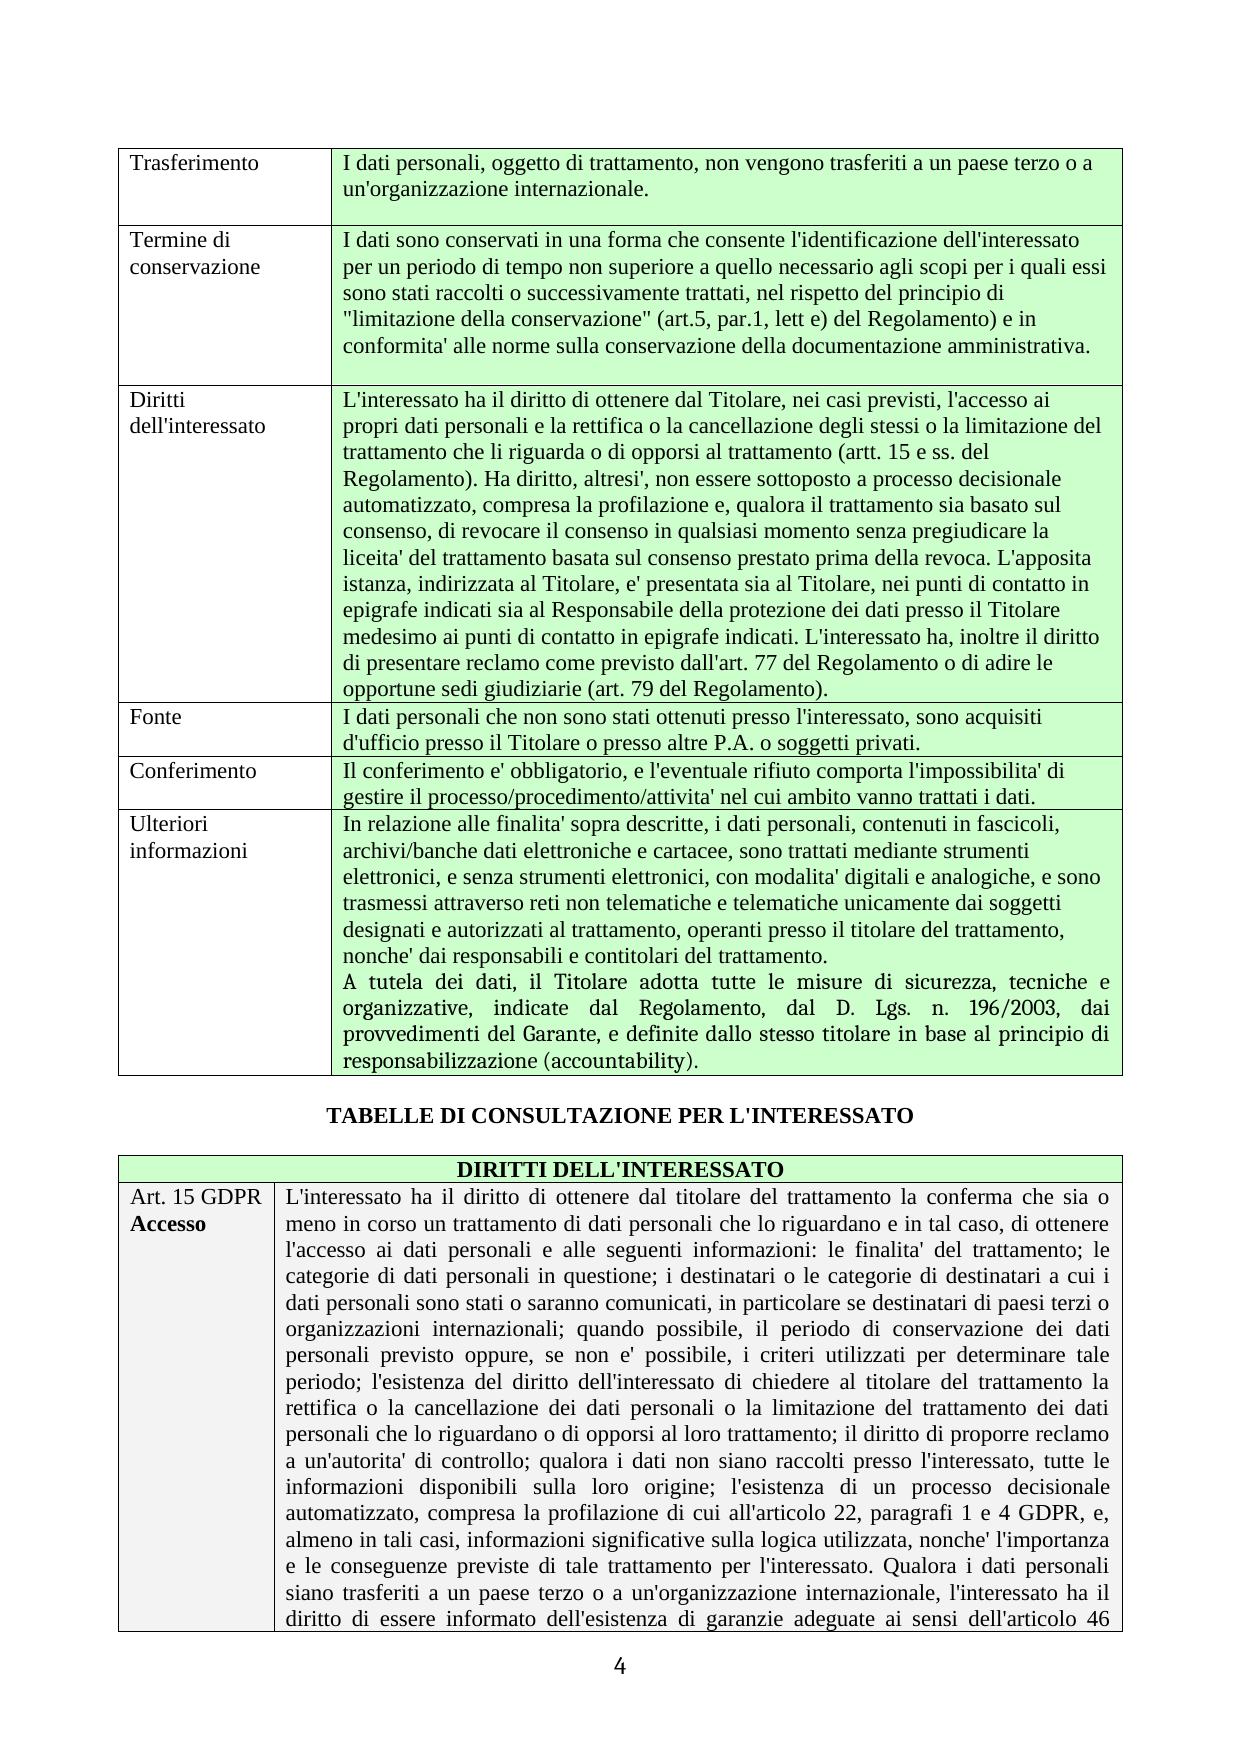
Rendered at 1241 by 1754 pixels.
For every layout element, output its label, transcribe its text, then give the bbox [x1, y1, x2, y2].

table_cell Termine di conservazione [119, 226, 331, 384]
table_cell I dati personali che non sono stati ottenuti presso l'interessato, sono acquisiti d'ufficio presso il Titolare o presso altre P.A. o soggetti privati. [332, 703, 1122, 756]
table_cell Il conferimento e' obbligatorio, e l'eventuale rifiuto comporta l'impossibilita' di gestire il processo/procedimento/attivita' nel cui ambito vanno trattati i dati. [332, 757, 1122, 809]
table_cell Conferimento [119, 757, 331, 809]
table_header DIRITTI DELL'INTERESSATO [119, 1156, 1122, 1182]
table_cell Fonte [119, 703, 331, 756]
table_cell Ulteriori informazioni [119, 810, 331, 1075]
table_cell I dati personali, oggetto di trattamento, non vengono trasferiti a un paese terzo o a un'organizzazione internazionale. [332, 149, 1122, 225]
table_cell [275, 1183, 1122, 1631]
table_cell L'interessato ha il diritto di ottenere dal Titolare, nei casi previsti, l'accesso ai propri dati personali e la rettifica o la cancellazione degli stessi o la limitazione del trattamento che li riguarda o di opporsi al trattamento (artt. 15 e ss. del Regolamento). Ha diritto, altresi', non essere sottoposto a processo decisionale automatizzato, compresa la profilazione e, qualora il trattamento sia basato sul consenso, di revocare il consenso in qualsiasi momento senza pregiudicare la liceita' del trattamento basata sul consenso prestato prima della revoca. L'apposita istanza, indirizzata al Titolare, e' presentata sia al Titolare, nei punti di contatto in epigrafe indicati sia al Responsabile della protezione dei dati presso il Titolare medesimo ai punti di contatto in epigrafe indicati. L'interessato ha, inoltre il diritto di presentare reclamo come previsto dall'art. 77 del Regolamento o di adire le opportune sedi giudiziarie (art. 79 del Regolamento). [332, 386, 1122, 702]
table_cell Diritti dell'interessato [119, 386, 331, 702]
table_cell In relazione alle finalita' sopra descritte, i dati personali, contenuti in fascicoli, archivi/banche dati elettroniche e cartacee, sono trattati mediante strumenti elettronici, e senza strumenti elettronici, con modalita' digitali e analogiche, e sono trasmessi attraverso reti non telematiche e telematiche unicamente dai soggetti designati e autorizzati al trattamento, operanti presso il titolare del trattamento, nonche' dai responsabili e contitolari del trattamento. A tutela dei dati, il Titolare adotta tutte le misure di sicurezza, tecniche e organizzative, indicate dal Regolamento, dal D. Lgs. n. 196/2003, dai provvedimenti del Garante, e definite dallo stesso titolare in base al principio di responsabilizzazione (accountability). [332, 810, 1122, 1075]
table_cell I dati sono conservati in una forma che consente l'identificazione dell'interessato per un periodo di tempo non superiore a quello necessario agli scopi per i quali essi sono stati raccolti o successivamente trattati, nel rispetto del principio di "limitazione della conservazione" (art.5, par.1, lett e) del Regolamento) e in conformita' alle norme sulla conservazione della documentazione amministrativa. [332, 226, 1122, 384]
text TABELLE DI CONSULTAZIONE PER L'INTERESSATO [118, 1102, 1122, 1128]
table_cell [119, 1183, 274, 1631]
table_cell Trasferimento [119, 149, 331, 225]
